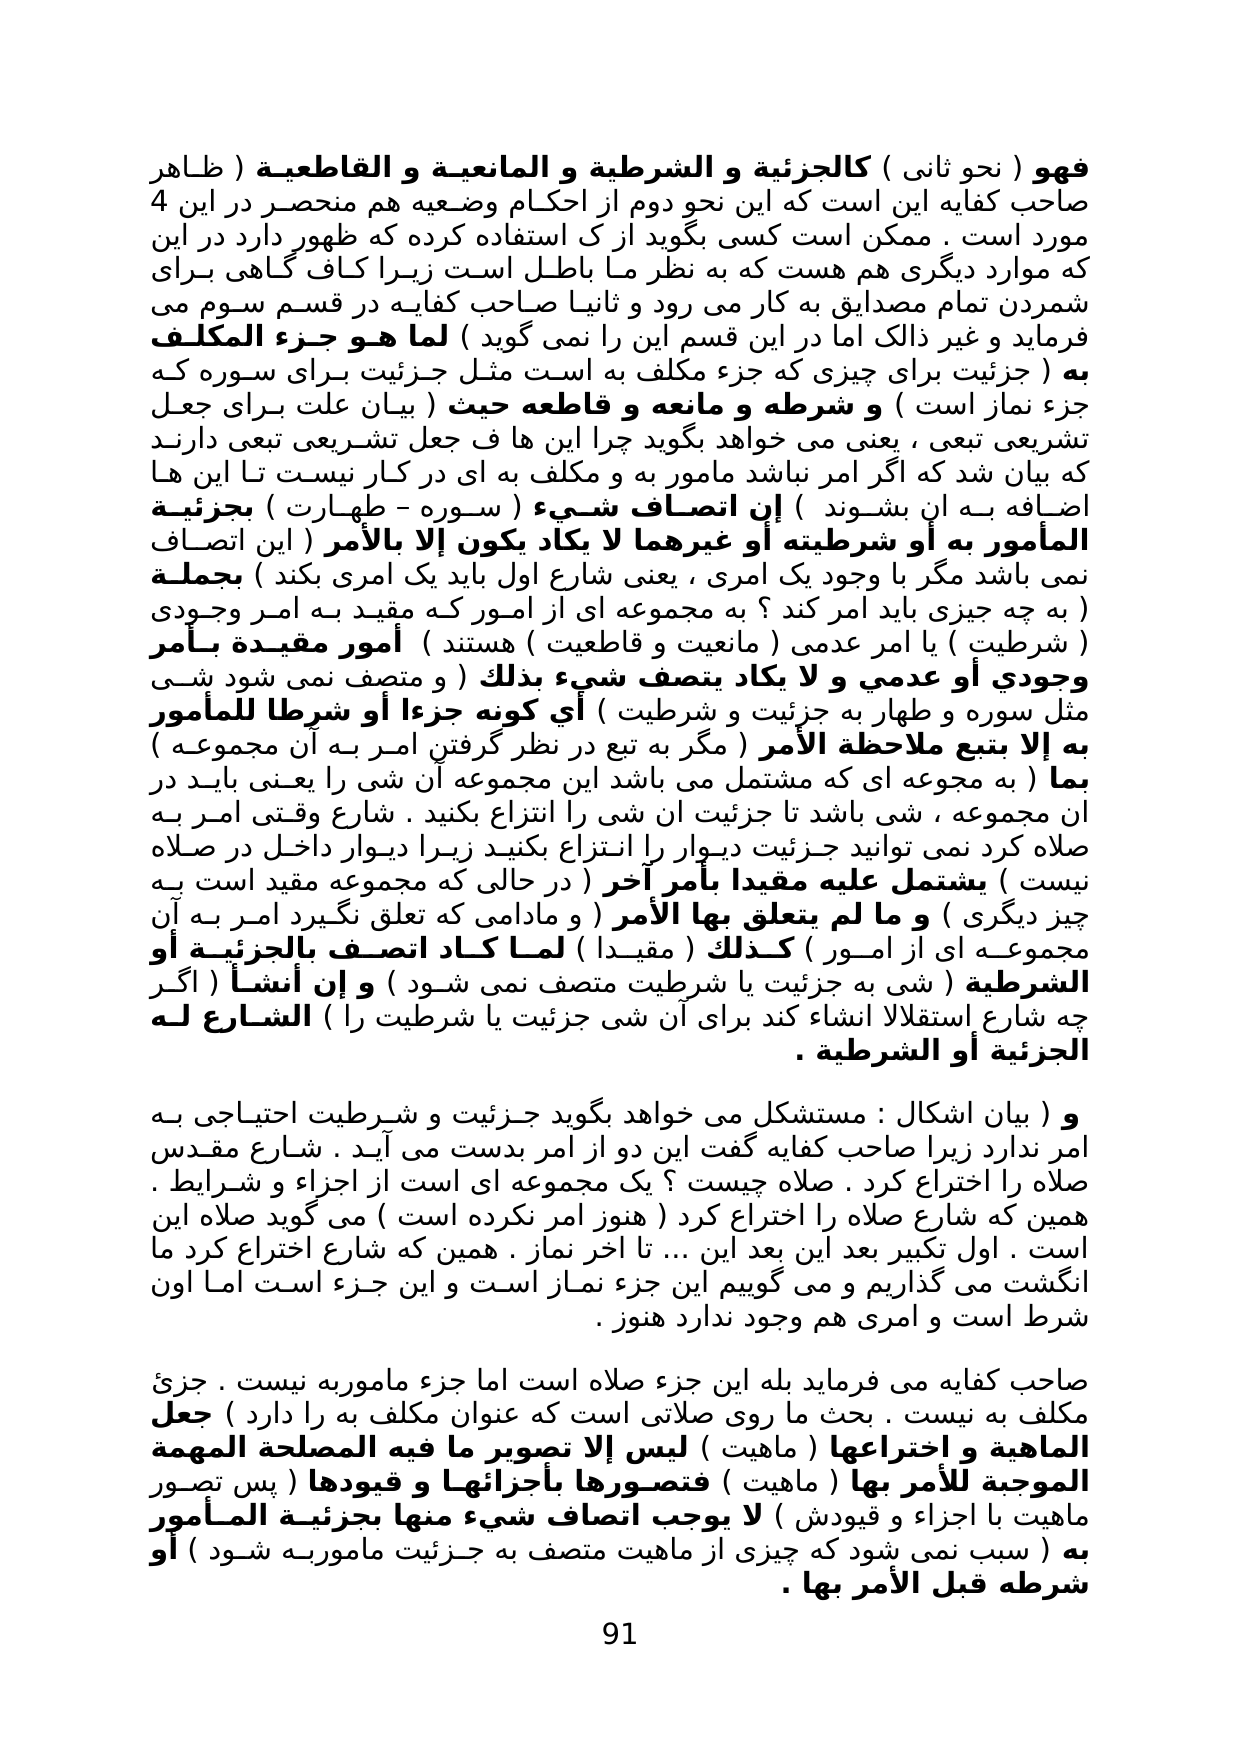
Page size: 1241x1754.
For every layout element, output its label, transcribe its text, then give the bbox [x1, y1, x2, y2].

text تطبیق : [150, 423, 1090, 457]
text فهو ( نحو ثانی ) كالجزئية و الشرطية و المانعية و القاطعية ( ظاهر صاحب کفایه این است که این نحو دوم از احکام وضعیه هم منحصر در این 4 مورد است . ممکن است کسی بگوید از ک استفاده کرده که ظهور دارد در این که موارد دیگری هم هست که به نظر ما باطل است زیرا کاف گاهی برای شمردن تمام مصدایق به کار می رود و ثانیا صاحب کفایه در قسم سوم می فرماید و غیر ذالک اما در این قسم این را نمی گوید ) لما هو جزء المكلف به ( جزئیت برای چیزی که جزء مکلف به است مثل جزئیت برای سوره که جزء نماز است ) و شرطه و مانعه و قاطعه حيث ( بیان علت برای جعل تشریعی تبعی ، یعنی می خواهد بگوید چرا این ها ف جعل تشریعی تبعی دارند که بیان شد که اگر امر نباشد مامور به و مکلف به ای در کار نیست تا این ها اضافه به ان بشوند ) إن اتصاف شي‏ء ( سوره – طهارت ) بجزئية المأمور به أو شرطيته أو غيرهما لا يكاد يكون إلا بالأمر ( این اتصاف نمی باشد مگر با وجود یک امری ، یعنی شارع اول باید یک امری بکند ) بجملة ( به چه جیزی باید امر کند ؟ به مجموعه ای از امور که مقید به امر وجودی ( شرطیت ) یا امر عدمی ( مانعیت و قاطعیت ) هستند ) أمور مقيدة بأمر وجودي أو عدمي و لا يكاد يتصف شي‏ء بذلك ( و متصف نمی شود شی مثل سوره و طهار به جزئیت و شرطیت ) أي كونه جزءا أو شرطا للمأمور به إلا بتبع ملاحظة الأمر ( مگر به تبع در نظر گرفتن امر به آن مجموعه ) بما ( به مجوعه ای که مشتمل می باشد این مجموعه آن شی را یعنی باید در ان مجموعه ، شی باشد تا جزئیت ان شی را انتزاع بکنید . شارع وقتی امر به صلاه کرد نمی توانید جزئیت دیوار را انتزاع بکنید زیرا دیوار داخل در صلاه نیست ) يشتمل عليه مقيدا بأمر آخر ( در حالی که مجموعه مقید است به چیز دیگری ) و ما لم يتعلق بها الأمر ( و مادامی که تعلق نگیرد امر به آن مجموعه ای از امور ) كذلك ( مقیدا ) لما كاد اتصف بالجزئية أو الشرطية ( شی به جزئیت یا شرطیت متصف نمی شود ) و إن أنشأ ( اگر چه شارع استقلالا انشاء کند برای آن شی جزئیت یا شرطیت را ) الشارع له الجزئية أو الشرطية . [150, 586, 1090, 1503]
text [150, 1532, 1090, 1600]
text نوع دوم از احکام وضعیه عبات بود از جزئیت برای مکلف به ، شرطیت برای مکلف به و ماموربه و ...... صاحب کفایه می فرماید این ها از امور انتزاعی هستند و از امر شارع انتزاع شده است چون اگر شارع امر نکند ، عنوان ماموربه پیدا نمی شود . چه موقع می توانید انگشت بگذارید روی یک عملی و بگویید این عمل مامور به است ؟ وقتی که شارع به آن عمل امر بکند . لذا عنوان ماموربه زمانی پیدا می شود که امری وجود داشته باشد . پس این احکام وضعیه متوقف بر امر هستند . [150, 150, 1090, 404]
text و أما النحو الثاني [ما لا يكاد يترق إليه الجعل الاستقلالي دون التبعي‏] [150, 489, 1090, 557]
